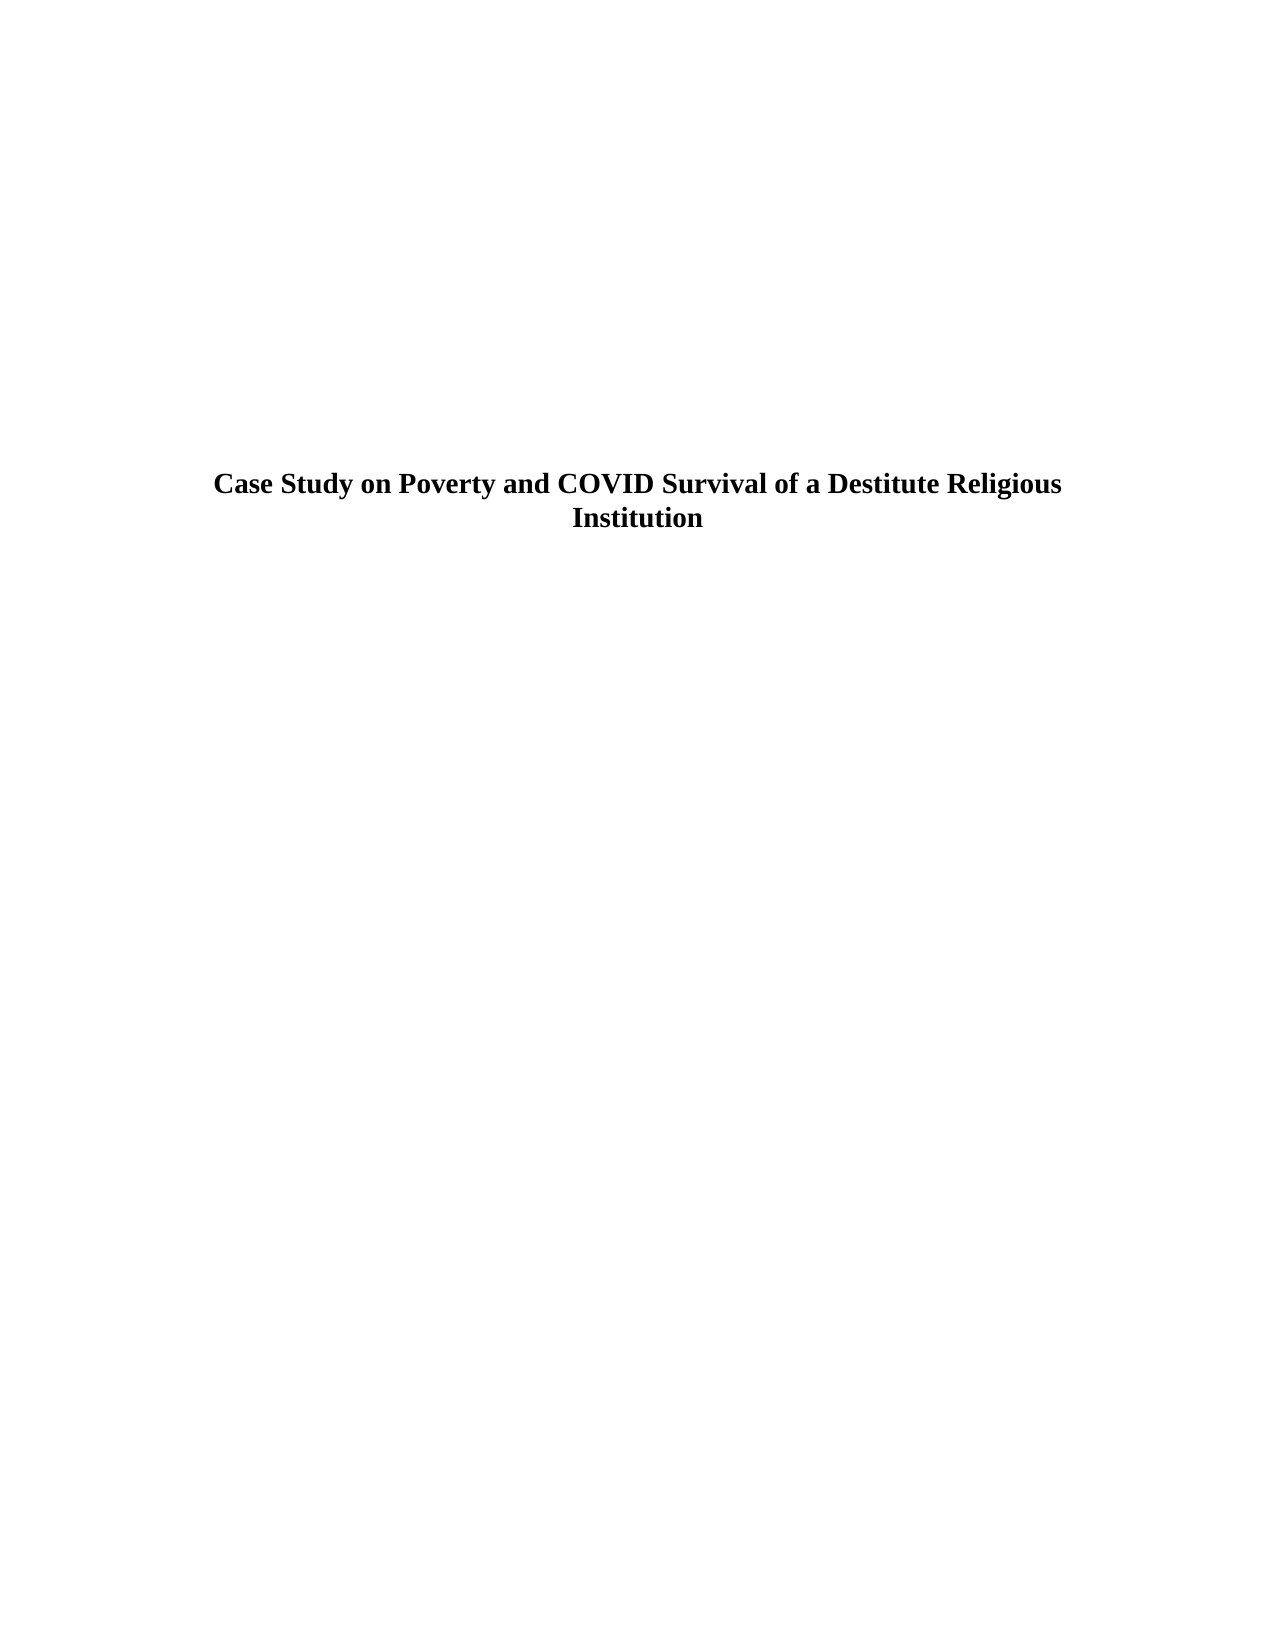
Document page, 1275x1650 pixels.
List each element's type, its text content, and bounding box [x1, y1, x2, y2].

text Case Study on Poverty and COVID Survival of a Destitute Religious Institution [150, 467, 1125, 534]
